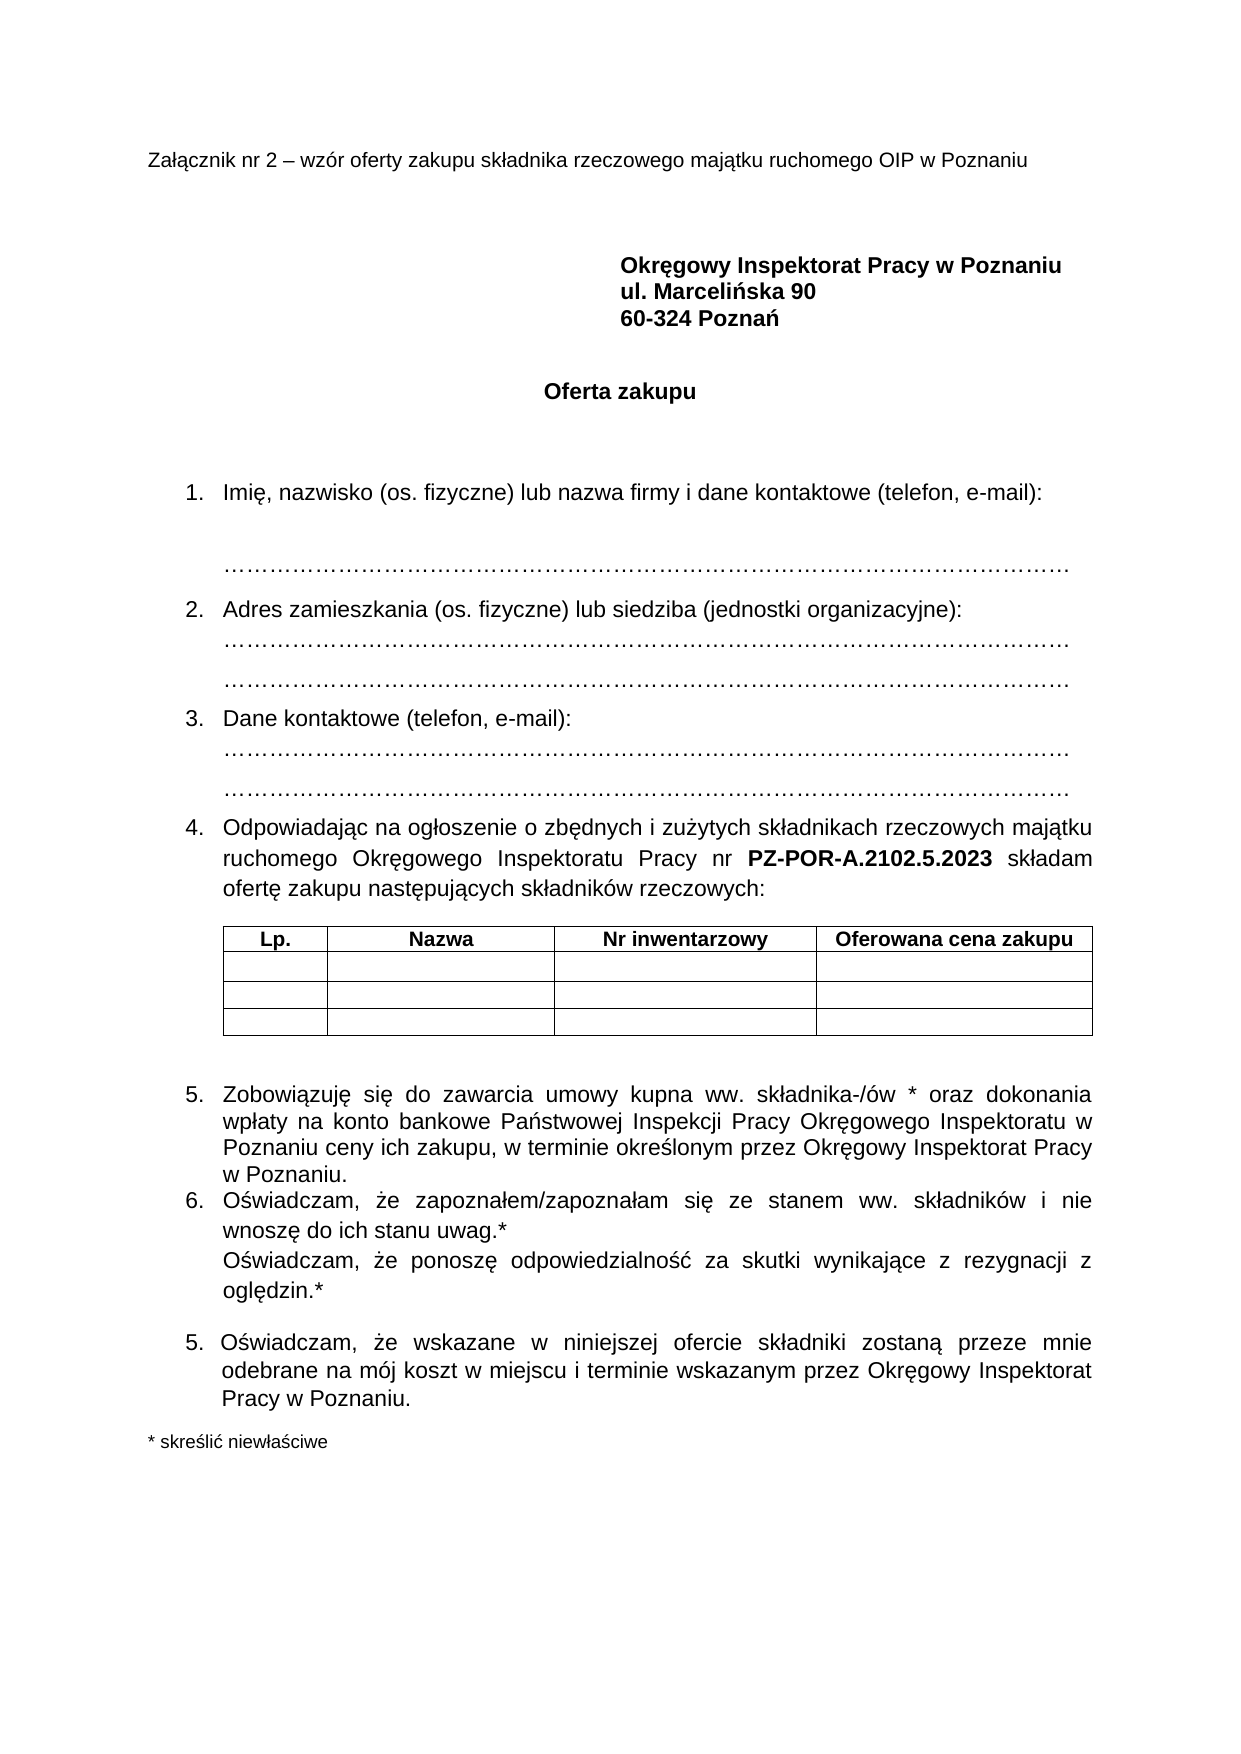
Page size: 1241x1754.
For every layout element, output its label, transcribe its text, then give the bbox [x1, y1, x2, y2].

table_cell [555, 1009, 816, 1035]
text ul. Marcelińska 90 [620, 278, 1093, 304]
text 60-324 Poznań [546, 304, 1093, 331]
table_cell [555, 982, 816, 1008]
text * skreślić niewłaściwe [148, 1431, 1093, 1452]
list …………………………………………………………………………………………………………………………………………………………………………………………………… [223, 735, 1093, 801]
list Zobowiązuję się do zawarcia umowy kupna ww. składnika-/ów * oraz dokonania wpłaty na konto bankowe Państwowej Inspekcji Pracy Okręgowego Inspektoratu w Poznaniu ceny ich zakupu, w terminie określonym przez Okręgowy Inspektorat Pracy w Poznaniu. [185, 1081, 1093, 1187]
table_cell [555, 952, 816, 981]
table_header Lp. [224, 927, 327, 951]
table_cell [328, 1009, 554, 1035]
list Odpowiadając na ogłoszenie o zbędnych i zużytych składnikach rzeczowych majątku ruchomego Okręgowego Inspektoratu Pracy nr PZ-POR-A.2102.5.2023 składam ofertę zakupu następujących składników rzeczowych: [185, 814, 1093, 901]
table_cell [817, 982, 1092, 1008]
table_cell [328, 952, 554, 981]
text Okręgowy Inspektorat Pracy w Poznaniu [546, 252, 1093, 278]
table_cell [328, 982, 554, 1008]
table_header Oferowana cena zakupu [817, 927, 1092, 951]
text 5. Oświadczam, że wskazane w niniejszej ofercie składniki zostaną przeze mnie odebrane na mój koszt w miejscu i terminie wskazanym przez Okręgowy Inspektorat Pracy w Poznaniu. [185, 1328, 1093, 1412]
table_header Nr inwentarzowy [555, 927, 816, 951]
table_cell [224, 1009, 327, 1035]
list Imię, nazwisko (os. fizyczne) lub nazwa firmy i dane kontaktowe (telefon, e-mail): [185, 479, 1093, 506]
list Oświadczam, że zapoznałem/zapoznałam się ze stanem ww. składników i nie wnoszę do ich stanu uwag.* [185, 1187, 1093, 1243]
table_cell [224, 952, 327, 981]
list Oświadczam, że ponoszę odpowiedzialność za skutki wynikające z rezygnacji z oględzin.* [223, 1247, 1093, 1304]
list Adres zamieszkania (os. fizyczne) lub siedziba (jednostki organizacyjne): [185, 596, 1093, 622]
table_header Nazwa [328, 927, 554, 951]
list …………………………………………………………………………………………………………………………………………………………………………………………………… [223, 626, 1093, 692]
list Dane kontaktowe (telefon, e-mail): [185, 705, 1093, 731]
table_cell [817, 1009, 1092, 1035]
table_cell [817, 952, 1092, 981]
table_cell [224, 982, 327, 1008]
text ………………………………………………………………………………………………… [223, 551, 1093, 577]
text Oferta zakupu [148, 378, 1093, 404]
text Załącznik nr 2 – wzór oferty zakupu składnika rzeczowego majątku ruchomego OIP w Poznaniu [148, 148, 1093, 172]
